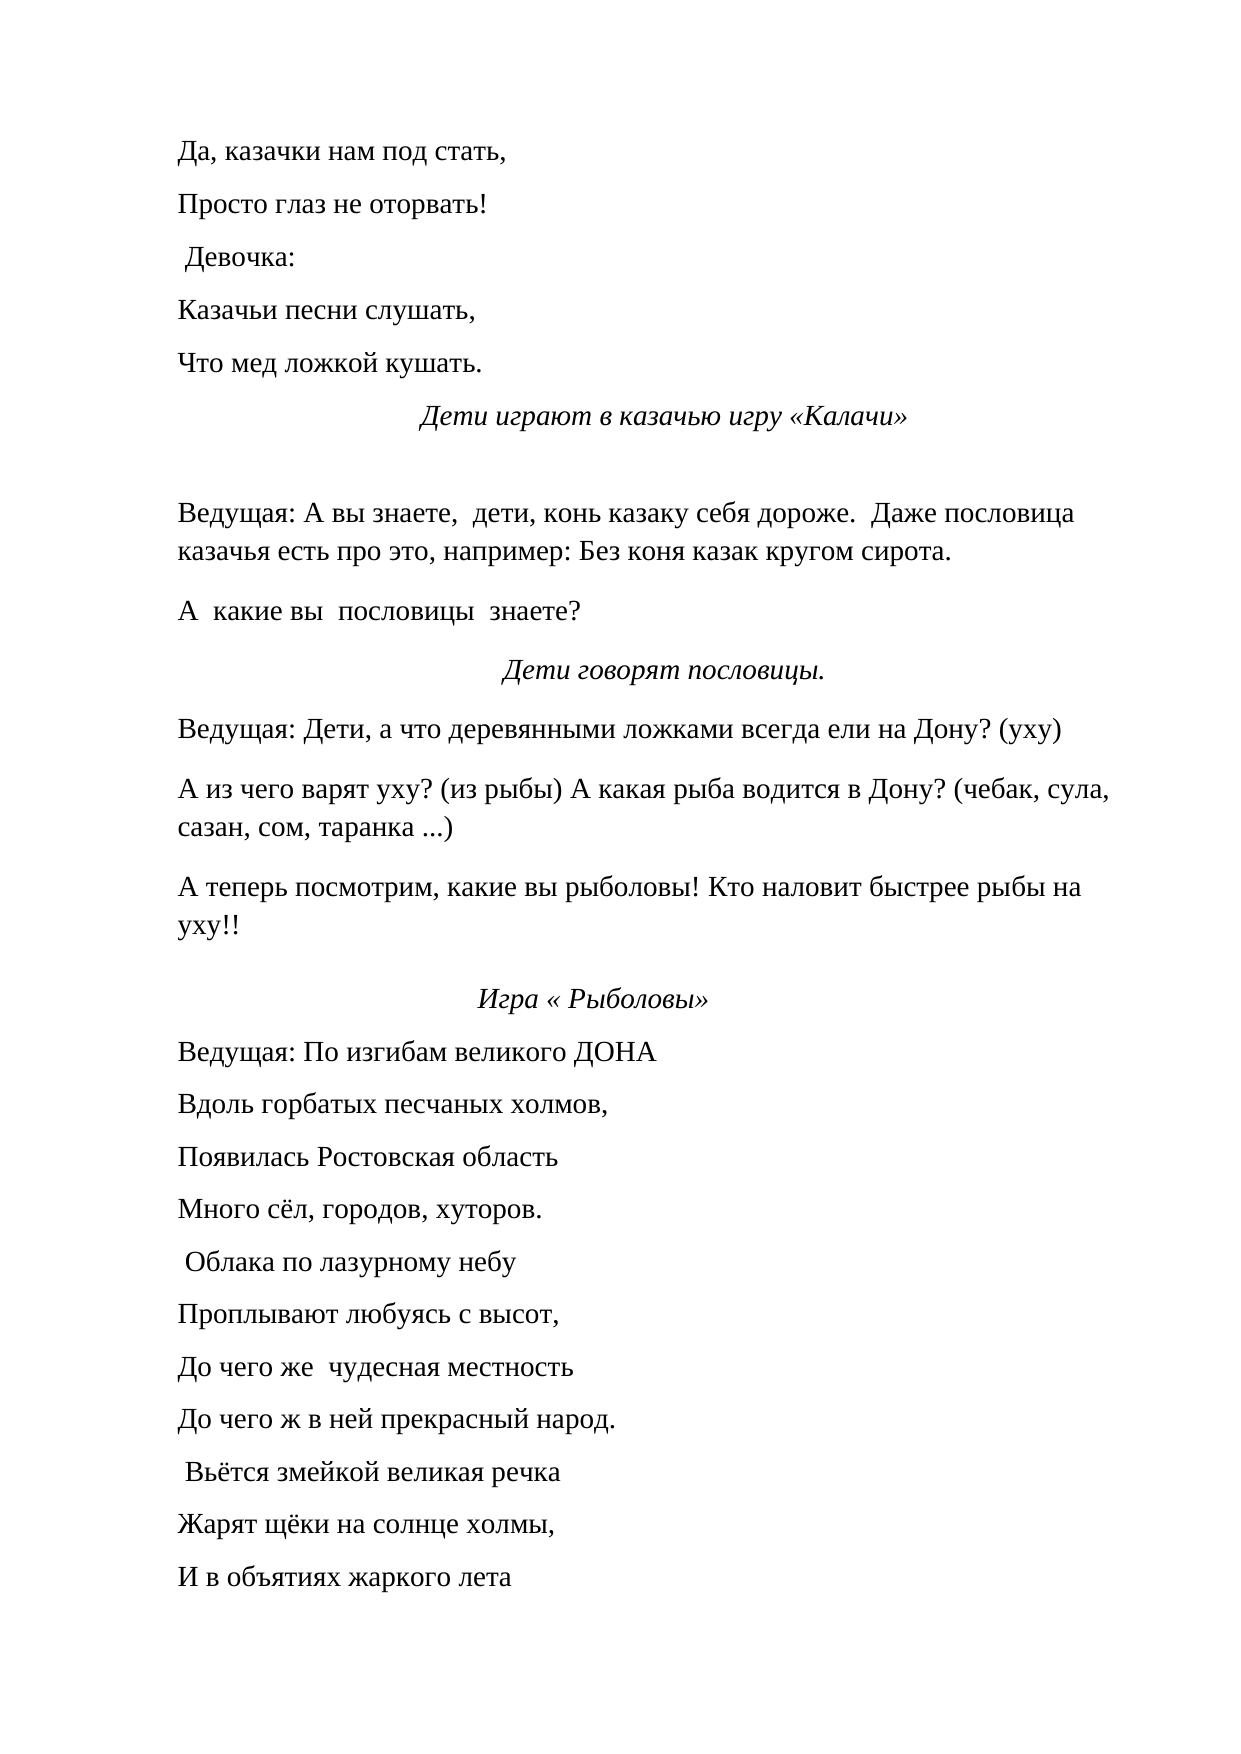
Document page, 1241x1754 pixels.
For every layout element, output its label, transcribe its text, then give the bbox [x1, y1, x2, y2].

text Появилась Ростовская область [177, 1124, 1152, 1177]
text Ведущая: По изгибам великого ДОНА [177, 1019, 1152, 1072]
text Что мед ложкой кушать. [177, 330, 1152, 383]
text Игра « Рыболовы» [477, 967, 1152, 1019]
text Дети говорят пословицы. [177, 652, 1152, 686]
text И в объятиях жаркого лета [177, 1544, 1152, 1597]
text Дети играют в казачью игру «Калачи» [177, 383, 1152, 436]
text Ведущая: А вы знаете, дети, конь казаку себя дороже. Даже пословица казачья есть про это, например: Без коня казак кругом сирота. [177, 495, 1152, 567]
text Жарят щёки на солнце холмы, [177, 1492, 1152, 1544]
text Казачьи песни слушать, [177, 277, 1152, 330]
text Облака по лазурному небу [177, 1229, 1152, 1282]
text Ведущая: Дети, а что деревянными ложками всегда ели на Дону? (уху) [177, 712, 1152, 745]
text До чего ж в ней прекрасный народ. [177, 1387, 1152, 1439]
text А из чего варят уху? (из рыбы) А какая рыба водится в Дону? (чебак, сула, сазан, сом, таранка ...) [177, 771, 1152, 843]
text А какие вы пословицы знаете? [177, 593, 1152, 626]
text Вьётся змейкой великая речка [177, 1439, 1152, 1492]
text А теперь посмотрим, какие вы рыболовы! Кто наловит быстрее рыбы на уху!! [177, 869, 1152, 941]
text Да, казачки нам под стать, [177, 118, 1152, 171]
text Проплывают любуясь с высот, [177, 1282, 1152, 1334]
text До чего же чудесная местность [177, 1334, 1152, 1387]
text Просто глаз не оторвать! Девочка: [177, 171, 981, 277]
text Вдоль горбатых песчаных холмов, [177, 1072, 1152, 1124]
text Много сёл, городов, хуторов. [177, 1177, 1152, 1229]
